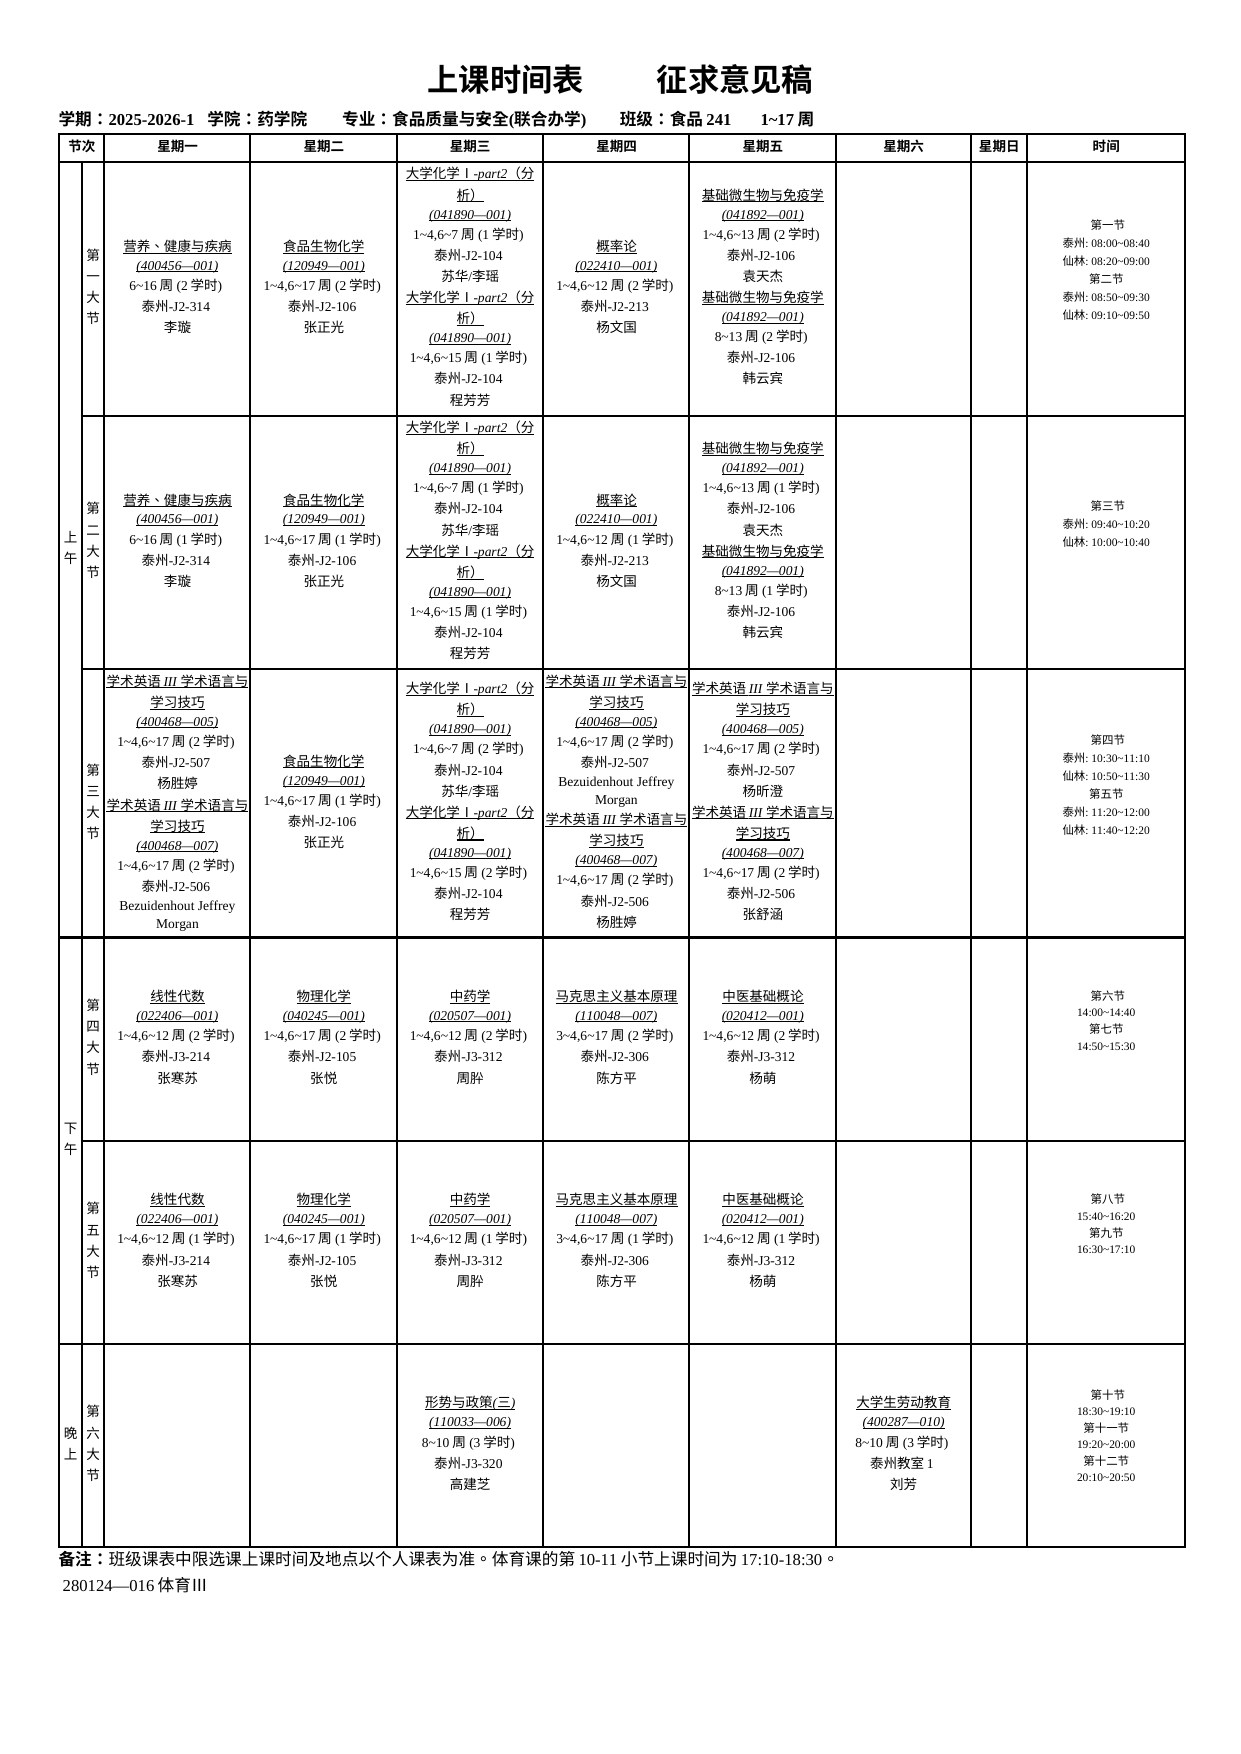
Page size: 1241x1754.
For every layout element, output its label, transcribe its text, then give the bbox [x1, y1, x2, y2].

table_cell [837, 1142, 970, 1343]
table_cell 中医基础概论 (020412—001) 1~4,6~12周 (1学时) 泰州-J3-312 杨萌 [690, 1142, 835, 1343]
table_cell [837, 670, 970, 936]
table_header 星期五 [690, 135, 835, 161]
text 上课时间表 征求意见稿 [58, 58, 1182, 101]
table_cell 第五大节 [83, 1142, 103, 1343]
table_cell 概率论 (022410—001) 1~4,6~12周 (2学时) 泰州-J2-213 杨文国 [544, 163, 688, 414]
table_cell [972, 1345, 1026, 1546]
table_cell 概率论 (022410—001) 1~4,6~12周 (1学时) 泰州-J2-213 杨文国 [544, 417, 688, 668]
table_cell 基础微生物与免疫学 (041892—001) 1~4,6~13周 (2学时) 泰州-J2-106 袁天杰 基础微生物与免疫学 (041892—001) 8~13周 (2学时) 泰州-J2-106 韩云宾 [690, 163, 835, 414]
table_cell 第一大节 [83, 163, 103, 414]
table_cell [972, 1142, 1026, 1343]
table_cell 第三节 泰州: 09:40~10:20 仙林: 10:00~10:40 [1028, 417, 1184, 668]
text 备注：班级课表中限选课上课时间及地点以个人课表为准。体育课的第10-11小节上课时间为17:10-18:30。 [58, 1548, 1182, 1571]
table_header 星期二 [251, 135, 396, 161]
table_header 星期三 [398, 135, 542, 161]
table_cell 第四大节 [83, 939, 103, 1139]
table_cell 营养、健康与疾病 (400456—001) 6~16周 (2学时) 泰州-J2-314 李璇 [105, 163, 249, 414]
table_cell 第三大节 [83, 670, 103, 936]
table_cell 物理化学 (040245—001) 1~4,6~17周 (1学时) 泰州-J2-105 张悦 [251, 1142, 396, 1343]
table_cell 第八节 15:40~16:20 第九节 16:30~17:10 [1028, 1142, 1184, 1343]
table_header 星期四 [544, 135, 688, 161]
table_cell 营养、健康与疾病 (400456—001) 6~16周 (1学时) 泰州-J2-314 李璇 [105, 417, 249, 668]
table_cell [251, 1345, 396, 1546]
table_cell [837, 163, 970, 414]
table_cell [105, 1345, 249, 1546]
table_cell 大学化学Ⅰ-part2（分析） (041890—001) 1~4,6~7周 (2学时) 泰州-J2-104 苏华/李瑶 大学化学Ⅰ-part2（分析） (041890—001) 1~4,6~15周 (2学时) 泰州-J2-104 程芳芳 [398, 670, 542, 936]
table_cell 物理化学 (040245—001) 1~4,6~17周 (2学时) 泰州-J2-105 张悦 [251, 939, 396, 1139]
table_cell 马克思主义基本原理 (110048—007) 3~4,6~17周 (2学时) 泰州-J2-306 陈方平 [544, 939, 688, 1139]
table_cell 学术英语III 学术语言与学习技巧 (400468—005) 1~4,6~17周 (2学时) 泰州-J2-507 杨昕澄 学术英语III 学术语言与学习技巧 (400468—007) 1~4,6~17周 (2学时) 泰州-J2-506 张舒涵 [690, 670, 835, 936]
table_cell 学术英语III 学术语言与学习技巧 (400468—005) 1~4,6~17周 (2学时) 泰州-J2-507 Bezuidenhout Jeffrey Morgan 学术英语III 学术语言与学习技巧 (400468—007) 1~4,6~17周 (2学时) 泰州-J2-506 杨胜婷 [544, 670, 688, 936]
table_header 节次 [60, 135, 103, 161]
table_cell 食品生物化学 (120949—001) 1~4,6~17周 (1学时) 泰州-J2-106 张正光 [251, 417, 396, 668]
table_cell 第二大节 [83, 417, 103, 668]
table_cell 基础微生物与免疫学 (041892—001) 1~4,6~13周 (1学时) 泰州-J2-106 袁天杰 基础微生物与免疫学 (041892—001) 8~13周 (1学时) 泰州-J2-106 韩云宾 [690, 417, 835, 668]
table_cell [972, 670, 1026, 936]
table_cell [972, 163, 1026, 414]
text 学期：2025-2026-1 学院：药学院 专业：食品质量与安全(联合办学) 班级：食品241 1~17周 [58, 107, 1182, 130]
table_cell 线性代数 (022406—001) 1~4,6~12周 (1学时) 泰州-J3-214 张寒苏 [105, 1142, 249, 1343]
table_cell [544, 1345, 688, 1546]
table_cell [837, 939, 970, 1139]
table_cell 马克思主义基本原理 (110048—007) 3~4,6~17周 (1学时) 泰州-J2-306 陈方平 [544, 1142, 688, 1343]
table_cell 中药学 (020507—001) 1~4,6~12周 (1学时) 泰州-J3-312 周肸 [398, 1142, 542, 1343]
table_cell 形势与政策(三) (110033—006) 8~10周 (3学时) 泰州-J3-320 高建芝 [398, 1345, 542, 1546]
table_cell 第六节 14:00~14:40 第七节 14:50~15:30 [1028, 939, 1184, 1139]
table_cell 中药学 (020507—001) 1~4,6~12周 (2学时) 泰州-J3-312 周肸 [398, 939, 542, 1139]
table_cell [972, 417, 1026, 668]
table_header 星期日 [972, 135, 1026, 161]
text 280124—016体育Ⅲ [58, 1574, 1182, 1597]
table_header 星期一 [105, 135, 249, 161]
table_cell 线性代数 (022406—001) 1~4,6~12周 (2学时) 泰州-J3-214 张寒苏 [105, 939, 249, 1139]
table_cell [837, 417, 970, 668]
table_cell 大学化学Ⅰ-part2（分析） (041890—001) 1~4,6~7周 (1学时) 泰州-J2-104 苏华/李瑶 大学化学Ⅰ-part2（分析） (041890—001) 1~4,6~15周 (1学时) 泰州-J2-104 程芳芳 [398, 163, 542, 414]
table_cell 上午 [60, 163, 81, 936]
table_cell 第四节 泰州: 10:30~11:10 仙林: 10:50~11:30 第五节 泰州: 11:20~12:00 仙林: 11:40~12:20 [1028, 670, 1184, 936]
table_cell 大学生劳动教育 (400287—010) 8~10周 (3学时) 泰州教室1 刘芳 [837, 1345, 970, 1546]
table_cell 食品生物化学 (120949—001) 1~4,6~17周 (1学时) 泰州-J2-106 张正光 [251, 670, 396, 936]
table_cell 中医基础概论 (020412—001) 1~4,6~12周 (2学时) 泰州-J3-312 杨萌 [690, 939, 835, 1139]
table_cell 下午 [60, 939, 81, 1343]
table_cell 食品生物化学 (120949—001) 1~4,6~17周 (2学时) 泰州-J2-106 张正光 [251, 163, 396, 414]
table_header 时间 [1028, 135, 1184, 161]
table_cell 第六大节 [83, 1345, 103, 1546]
table_cell 大学化学Ⅰ-part2（分析） (041890—001) 1~4,6~7周 (1学时) 泰州-J2-104 苏华/李瑶 大学化学Ⅰ-part2（分析） (041890—001) 1~4,6~15周 (1学时) 泰州-J2-104 程芳芳 [398, 417, 542, 668]
table_cell [972, 939, 1026, 1139]
table_cell 学术英语III 学术语言与学习技巧 (400468—005) 1~4,6~17周 (2学时) 泰州-J2-507 杨胜婷 学术英语III 学术语言与学习技巧 (400468—007) 1~4,6~17周 (2学时) 泰州-J2-506 Bezuidenhout Jeffrey Morgan [105, 670, 249, 936]
table_cell 第十节 18:30~19:10 第十一节 19:20~20:00 第十二节 20:10~20:50 [1028, 1345, 1184, 1546]
table_cell 第一节 泰州: 08:00~08:40 仙林: 08:20~09:00 第二节 泰州: 08:50~09:30 仙林: 09:10~09:50 [1028, 163, 1184, 414]
table_header 星期六 [837, 135, 970, 161]
table_cell [690, 1345, 835, 1546]
table_cell 晚上 [60, 1345, 81, 1546]
